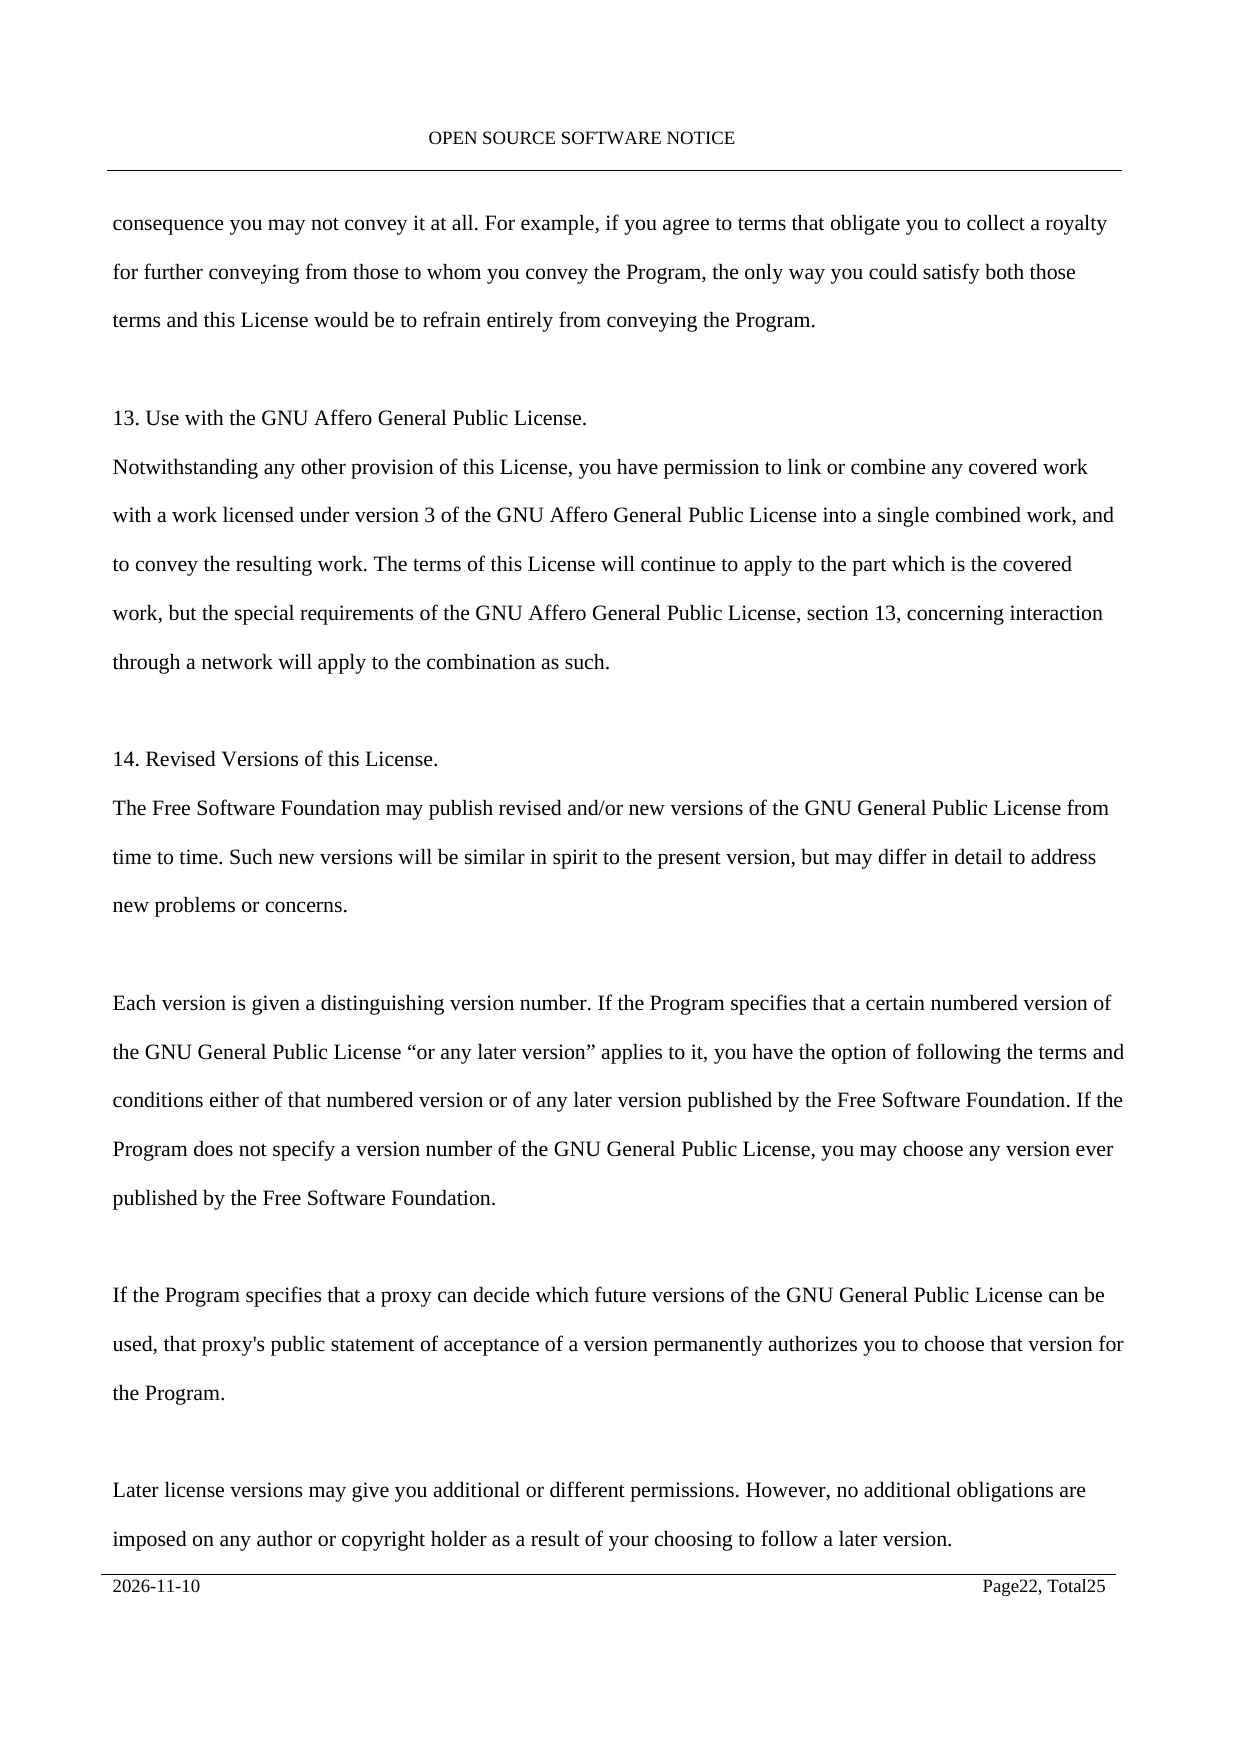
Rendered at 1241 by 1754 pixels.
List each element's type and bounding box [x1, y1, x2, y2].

text [112, 206, 1128, 1555]
